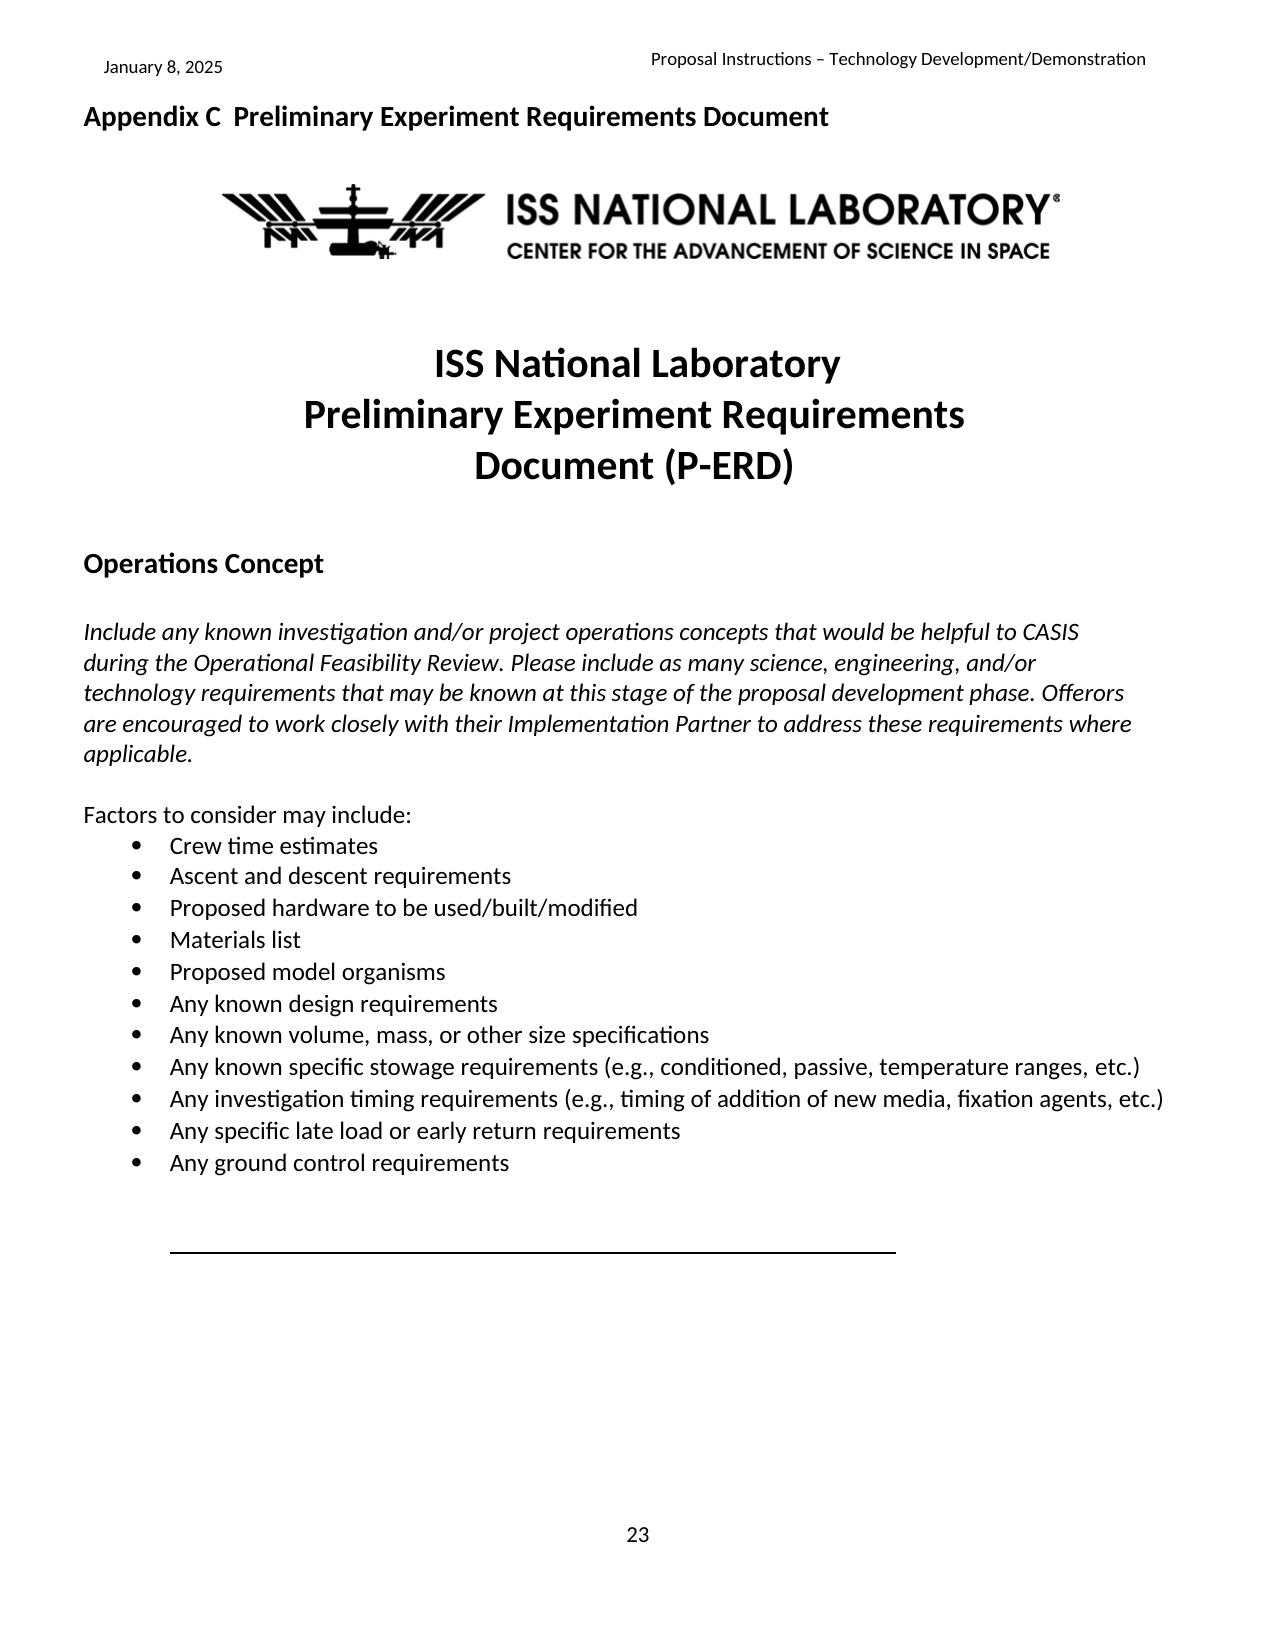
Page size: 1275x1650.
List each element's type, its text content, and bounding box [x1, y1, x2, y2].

list Any specific late load or early return requirements [132, 1114, 1192, 1146]
list Proposed model organisms [132, 955, 1192, 987]
text Preliminary Experiment Requirements Document [83, 98, 1192, 133]
text ISS National Laboratory [83, 337, 1192, 388]
text Include any known investigation and/or project operations concepts that would be helpful to CASIS during the Operational Feasibility Review. Please include as many science, engineering, and/or technology requirements that may be known at this stage of the proposal development phase. Offerors are encouraged to work closely with their Implementation Partner to address these requirements where applicable. [83, 617, 1141, 769]
list Crew time estimates [132, 830, 1192, 861]
list Any known specific stowage requirements (e.g., conditioned, passive, temperature ranges, etc.) [132, 1050, 1192, 1082]
list Proposed hardware to be used/built/modified [132, 891, 1192, 923]
list Any ground control requirements [132, 1146, 1192, 1178]
list Any known volume, mass, or other size specifications [132, 1018, 1192, 1050]
text Factors to consider may include: [83, 799, 1192, 830]
list Materials list [132, 923, 1192, 955]
list Any investigation timing requirements (e.g., timing of addition of new media, fixation agents, etc.) [132, 1082, 1192, 1114]
picture [222, 184, 1060, 259]
list Any known design requirements [132, 987, 1192, 1018]
text Document (P-ERD) [172, 439, 1097, 490]
text Operations Concept [83, 545, 1192, 581]
list Ascent and descent requirements [132, 861, 1192, 891]
text Preliminary Experiment Requirements [172, 388, 1097, 439]
